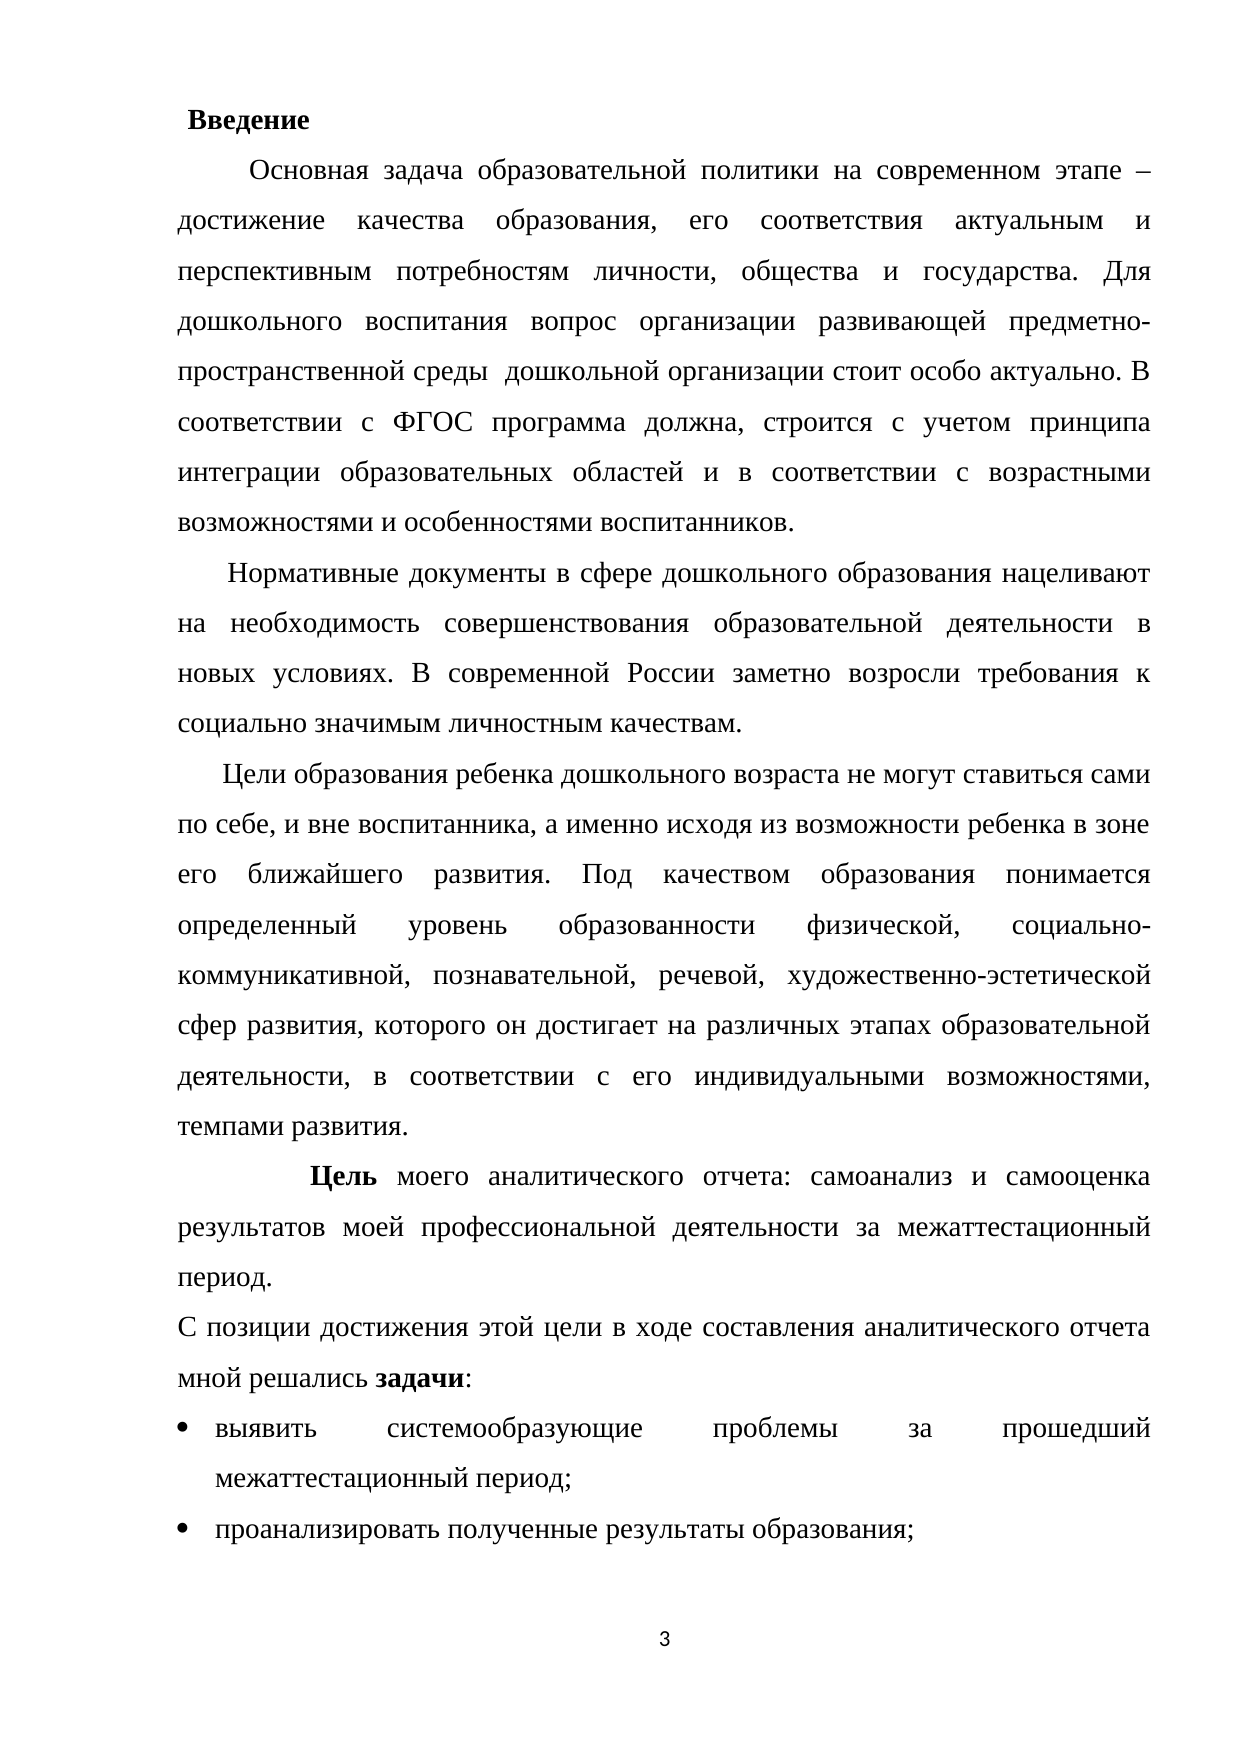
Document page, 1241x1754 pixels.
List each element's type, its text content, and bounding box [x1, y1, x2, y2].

list выявить системообразующие проблемы за прошедший межаттестационный период; [177, 1410, 1152, 1494]
text С позиции достижения этой цели в ходе составления аналитического отчета мной решались задачи: [177, 1309, 1152, 1393]
text Цель моего аналитического отчета: самоанализ и самооценка результатов моей профессиональной деятельности за межаттестационный период. [177, 1158, 1152, 1293]
text Нормативные документы в сфере дошкольного образования нацеливают на необходимость совершенствования образовательной деятельности в новых условиях. В современной России заметно возросли требования к социально значимым личностным качествам. [177, 555, 1152, 739]
list проанализировать полученные результаты образования; [177, 1511, 1152, 1544]
text Основная задача образовательной политики на современном этапе – достижение качества образования, его соответствия актуальным и перспективным потребностям личности, общества и государства. Для дошкольного воспитания вопрос организации развивающей предметно-пространственной среды дошкольной организации стоит особо актуально. В соответствии с ФГОС программа должна, строится с учетом принципа интеграции образовательных областей и в соответствии с возрастными возможностями и особенностями воспитанников. [177, 152, 1152, 538]
text Введение [177, 102, 1152, 135]
text Цели образования ребенка дошкольного возраста не могут ставиться сами по себе, и вне воспитанника, а именно исходя из возможности ребенка в зоне его ближайшего развития. Под качеством образования понимается определенный уровень образованности физической, социально-коммуникативной, познавательной, речевой, художественно-эстетической сфер развития, которого он достигает на различных этапах образовательной деятельности, в соответствии с его индивидуальными возможностями, темпами развития. [177, 756, 1152, 1142]
